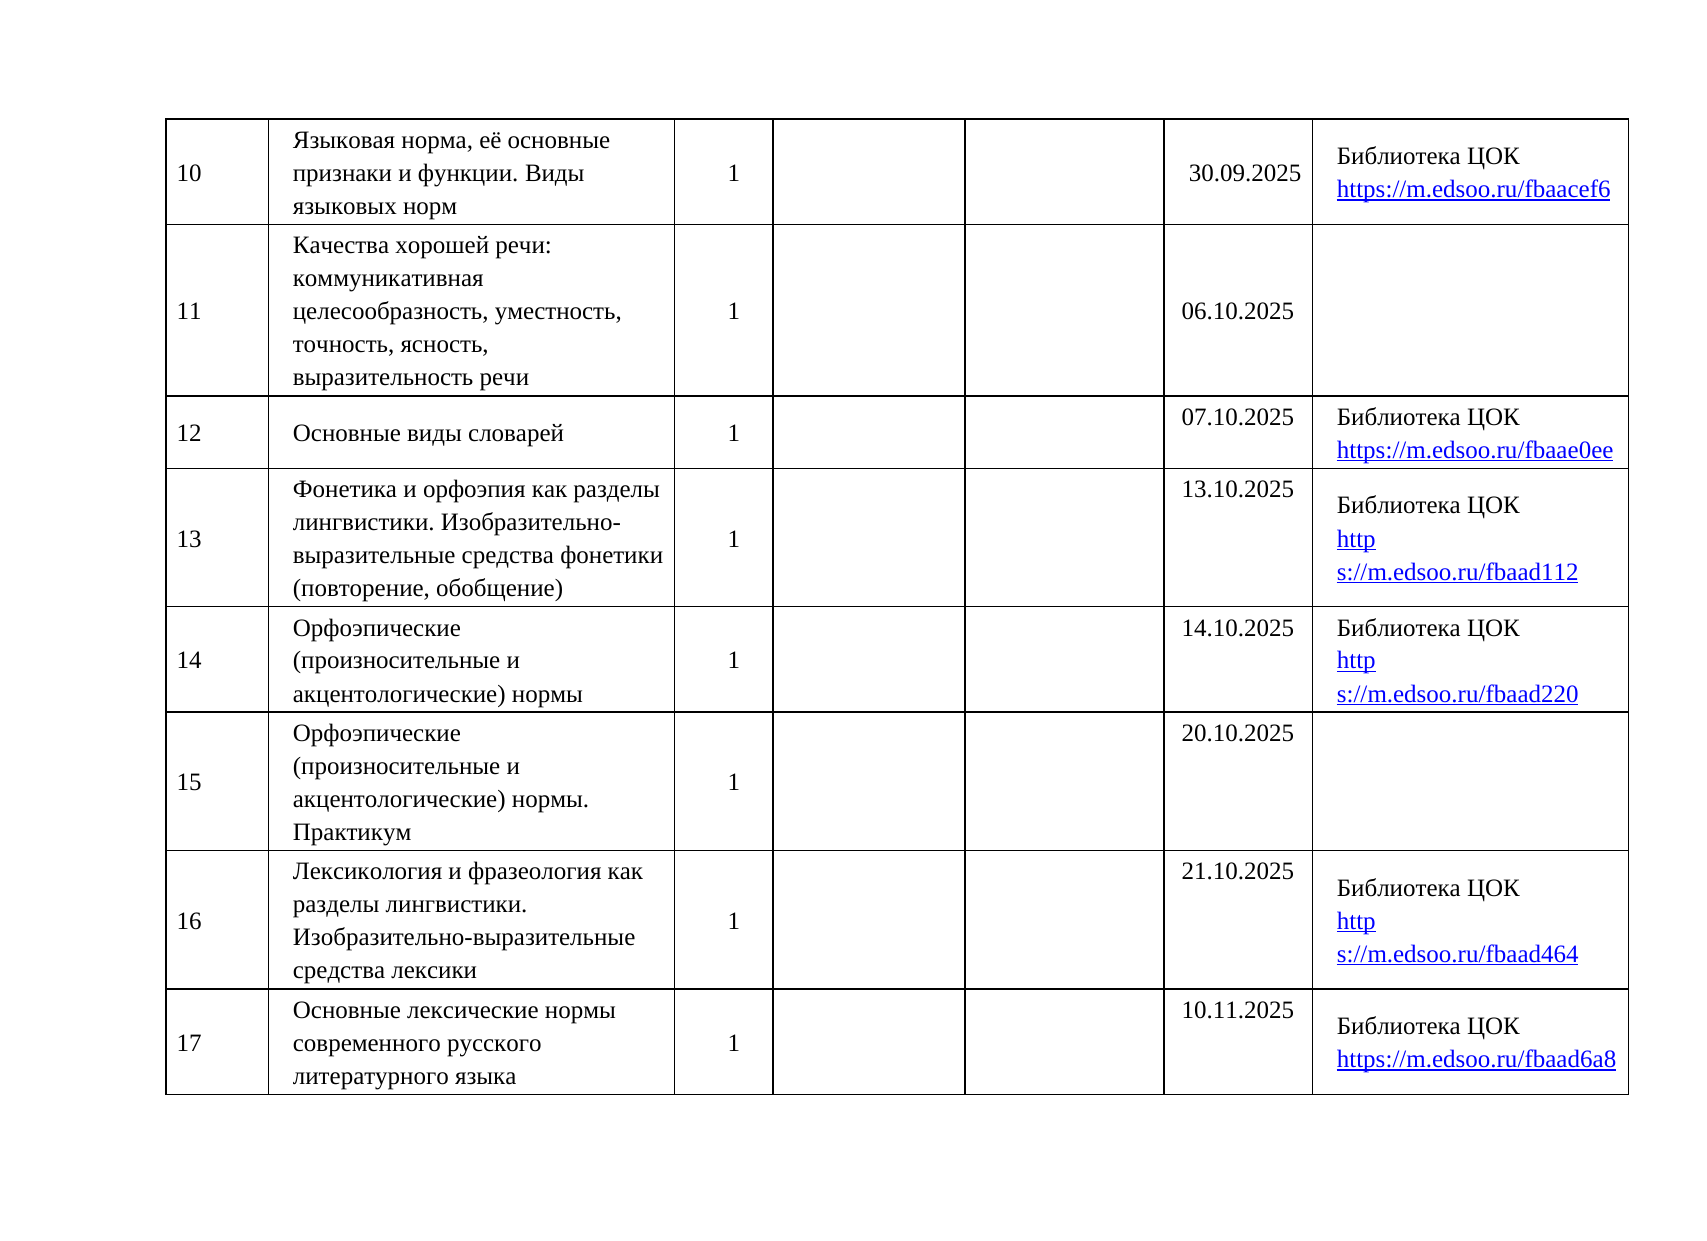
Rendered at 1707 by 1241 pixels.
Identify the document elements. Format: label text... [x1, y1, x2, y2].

table_cell [1313, 225, 1628, 395]
table_cell [966, 851, 1163, 988]
table_cell Языковая норма, её основные признаки и функции. Виды языковых норм [269, 120, 674, 223]
table_cell [1313, 713, 1628, 850]
table_cell Библиотека ЦОК https://m.edsoo.ru/fbaad464 [1313, 851, 1628, 988]
table_cell 20.10.2025 [1165, 713, 1312, 850]
table_cell Орфоэпические (произносительные и акцентологические) нормы [269, 607, 674, 711]
table_cell Библиотека ЦОК https://m.edsoo.ru/fbaacef6 [1313, 120, 1628, 223]
table_cell [966, 397, 1163, 467]
table_cell 13.10.2025 [1165, 469, 1312, 606]
table_cell [966, 120, 1163, 223]
table_cell Фонетика и орфоэпия как разделы лингвистики. Изобразительно-выразительные средства фонетики (повторение, обобщение) [269, 469, 674, 606]
table_cell [774, 469, 964, 606]
table_cell [966, 713, 1163, 850]
table_cell [774, 397, 964, 467]
table_cell 07.10.2025 [1165, 397, 1312, 467]
table_cell Основные виды словарей [269, 397, 674, 467]
table_cell 30.09.2025 [1165, 120, 1312, 223]
table_cell 12 [167, 397, 268, 467]
table_cell [774, 225, 964, 395]
table_cell 10 [167, 120, 268, 223]
table_cell 1 [675, 990, 772, 1093]
table_cell [966, 990, 1163, 1093]
table_cell 17 [167, 990, 268, 1093]
table_cell [774, 990, 964, 1093]
table_cell Орфоэпические (произносительные и акцентологические) нормы. Практикум [269, 713, 674, 850]
table_cell 1 [675, 851, 772, 988]
table_cell 06.10.2025 [1165, 225, 1312, 395]
table_cell [774, 607, 964, 711]
table_cell Библиотека ЦОК https://m.edsoo.ru/fbaad220 [1313, 607, 1628, 711]
table_cell 21.10.2025 [1165, 851, 1312, 988]
table_cell [966, 469, 1163, 606]
table_cell Библиотека ЦОК https://m.edsoo.ru/fbaad112 [1313, 469, 1628, 606]
table_cell Качества хорошей речи: коммуникативная целесообразность, уместность, точность, ясность, выразительность речи [269, 225, 674, 395]
table_cell Лексикология и фразеология как разделы лингвистики. Изобразительно-выразительные средства лексики [269, 851, 674, 988]
table_cell [774, 851, 964, 988]
table_cell [774, 120, 964, 223]
table_cell 15 [167, 713, 268, 850]
table_cell 1 [675, 607, 772, 711]
table_cell 11 [167, 225, 268, 395]
table_cell 16 [167, 851, 268, 988]
table_cell [966, 607, 1163, 711]
table_cell 14.10.2025 [1165, 607, 1312, 711]
table_cell 14 [167, 607, 268, 711]
table_cell Библиотека ЦОК https://m.edsoo.ru/fbaae0ee [1313, 397, 1628, 467]
table_cell 13 [167, 469, 268, 606]
table_cell [774, 713, 964, 850]
table_cell 1 [675, 225, 772, 395]
table_cell 10.11.2025 [1165, 990, 1312, 1093]
table_cell 1 [675, 120, 772, 223]
table_cell 1 [675, 397, 772, 467]
table_cell [966, 225, 1163, 395]
table_cell Библиотека ЦОК https://m.edsoo.ru/fbaad6a8 [1313, 990, 1628, 1093]
table_cell Основные лексические нормы современного русского литературного языка [269, 990, 674, 1093]
table_cell 1 [675, 469, 772, 606]
table_cell 1 [675, 713, 772, 850]
